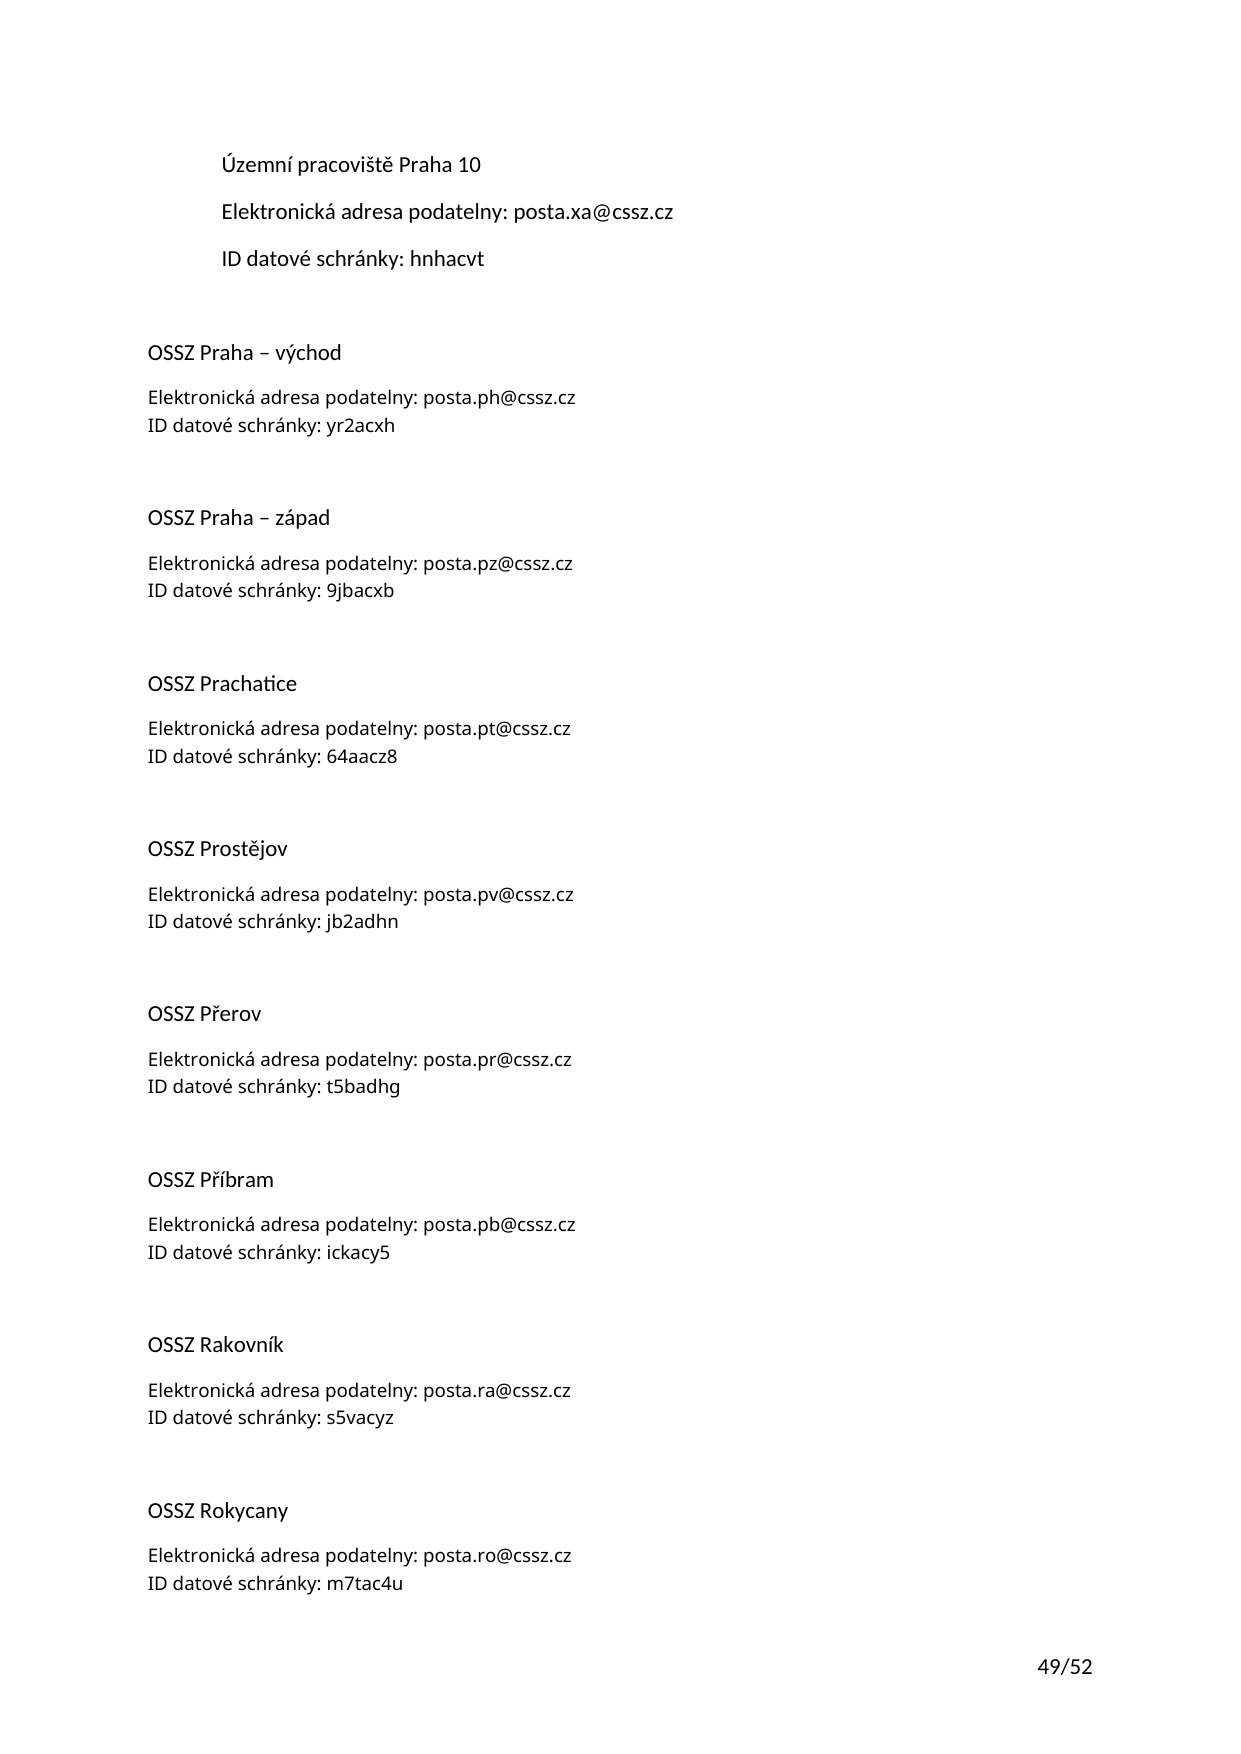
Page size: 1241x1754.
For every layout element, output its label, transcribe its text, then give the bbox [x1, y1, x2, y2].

text Elektronická adresa podatelny: posta.pv@cssz.cz ID datové schránky: jb2adhn [148, 881, 1093, 934]
text OSSZ Praha – západ [148, 503, 1093, 531]
text OSSZ Přerov [148, 999, 1093, 1027]
text OSSZ Prachatice [148, 669, 1093, 697]
text Územní pracoviště Praha 10 [221, 150, 1093, 178]
text Elektronická adresa podatelny: posta.ph@cssz.cz ID datové schránky: yr2acxh [148, 385, 1093, 438]
text Elektronická adresa podatelny: posta.pb@cssz.cz ID datové schránky: ickacy5 [148, 1212, 1093, 1265]
text Elektronická adresa podatelny: posta.ra@cssz.cz ID datové schránky: s5vacyz [148, 1377, 1093, 1430]
text Elektronická adresa podatelny: posta.pt@cssz.cz ID datové schránky: 64aacz8 [148, 716, 1093, 768]
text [221, 197, 1093, 225]
text Elektronická adresa podatelny: posta.pr@cssz.cz ID datové schránky: t5badhg [148, 1046, 1093, 1099]
text Elektronická adresa podatelny: posta.pz@cssz.cz ID datové schránky: 9jbacxb [148, 550, 1093, 603]
text Elektronická adresa podatelny: posta.ro@cssz.cz ID datové schránky: m7tac4u [148, 1543, 1093, 1596]
text OSSZ Příbram [148, 1165, 1093, 1193]
text OSSZ Rokycany [148, 1496, 1093, 1524]
text OSSZ Prostějov [148, 834, 1093, 862]
text ID datové schránky: hnhacvt [221, 244, 1093, 272]
text OSSZ Rakovník [148, 1330, 1093, 1358]
text OSSZ Praha – východ [148, 338, 1093, 366]
